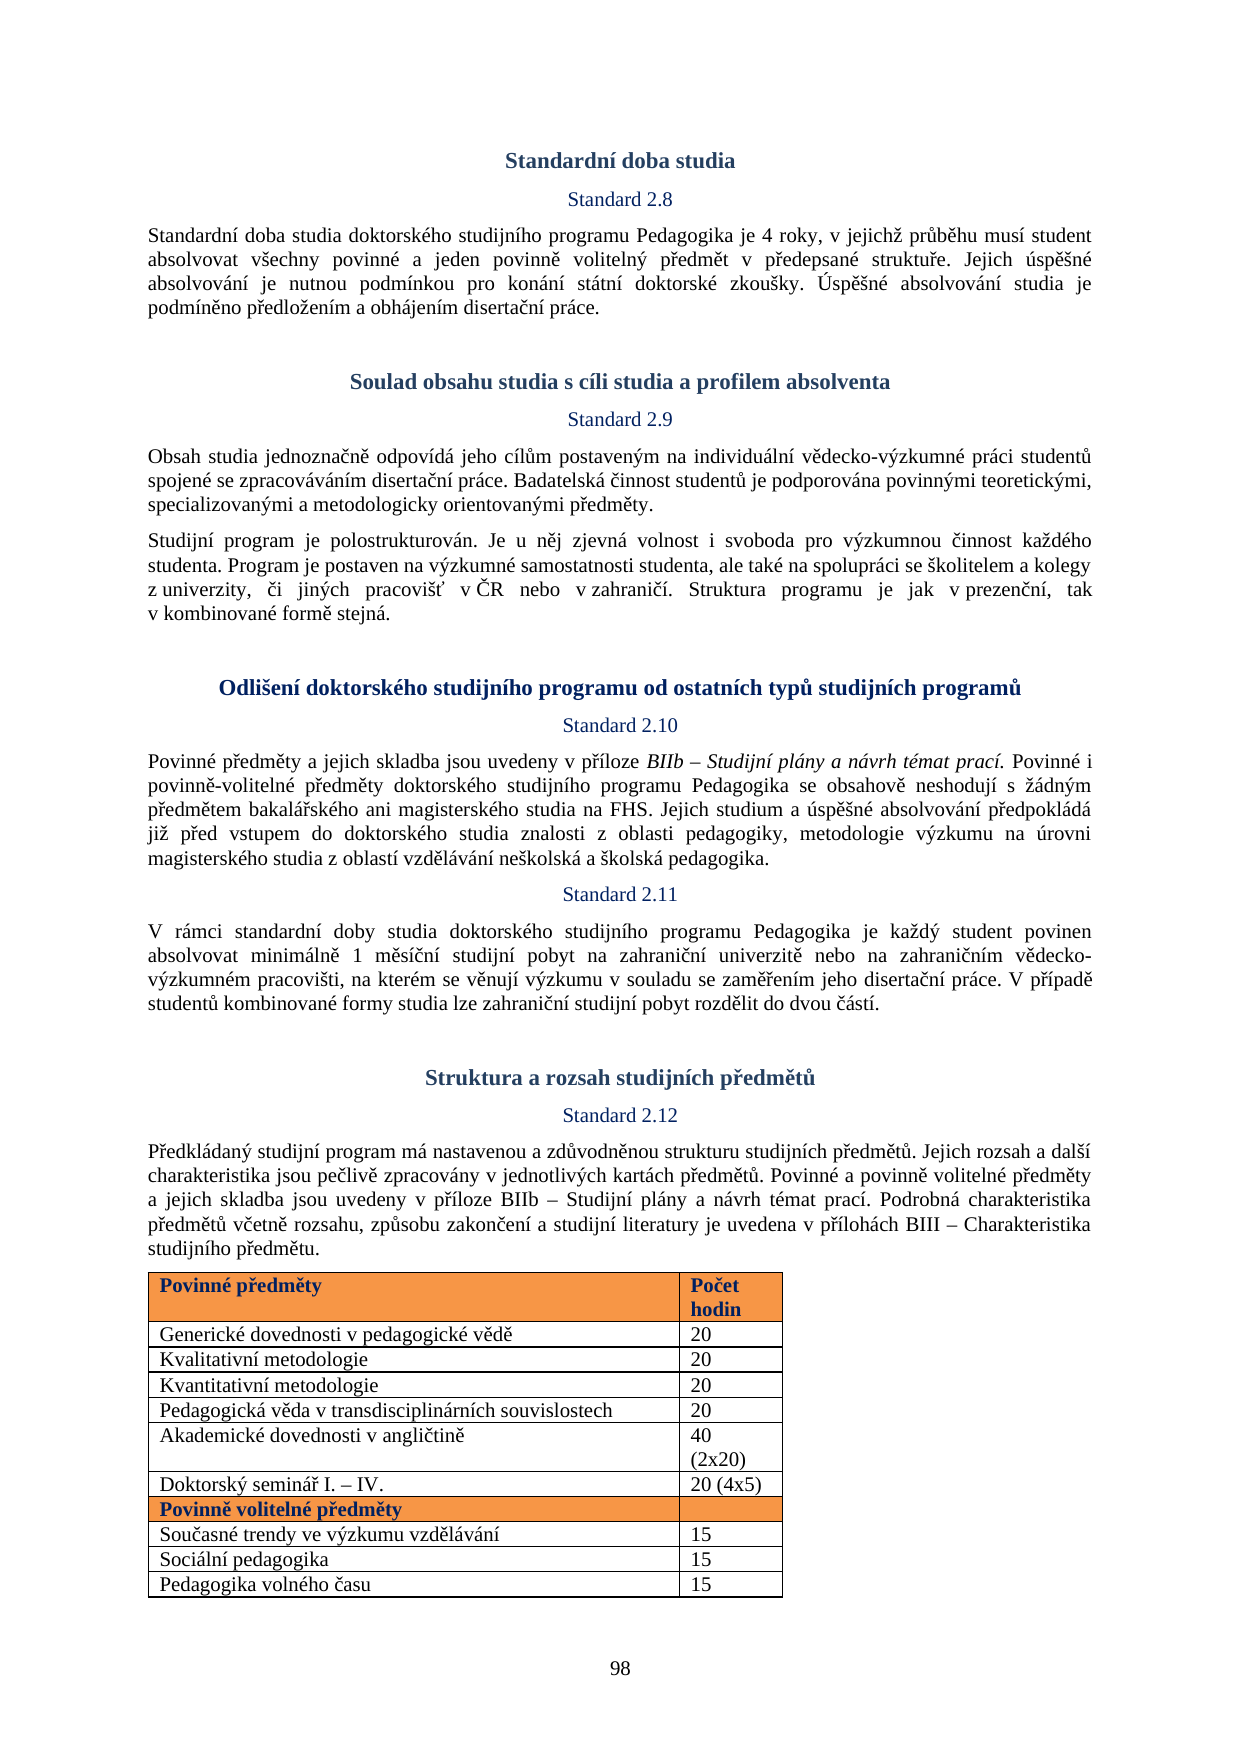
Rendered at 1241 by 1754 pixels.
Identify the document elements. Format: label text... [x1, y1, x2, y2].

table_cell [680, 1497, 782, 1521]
text Standardní doba studia doktorského studijního programu Pedagogika je 4 roky, v jejichž průběhu musí student absolvovat všechny povinné a jeden povinně volitelný předmět v předepsané struktuře. Jejich úspěšné absolvování je nutnou podmínkou pro konání státní doktorské zkoušky. Úspěšné absolvování studia je podmíněno předložením a obhájením disertační práce. [148, 223, 1093, 319]
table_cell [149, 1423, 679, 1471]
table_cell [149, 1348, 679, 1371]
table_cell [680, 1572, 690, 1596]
subtitle Soulad obsahu studia s cíli studia a profilem absolventa [148, 368, 1093, 395]
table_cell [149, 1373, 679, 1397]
text Standard 2.10 [148, 713, 1093, 737]
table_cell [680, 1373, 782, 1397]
text Standard 2.9 [148, 407, 1093, 431]
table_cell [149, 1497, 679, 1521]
subtitle Standardní doba studia [148, 148, 1093, 174]
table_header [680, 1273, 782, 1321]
text Povinné předměty a jejich skladba jsou uvedeny v příloze BIIb – Studijní plány a návrh témat prací. Povinné i povinně-volitelné předměty doktorského studijního programu Pedagogika se obsahově neshodují s žádným předmětem bakalářského ani magisterského studia na FHS. Jejich studium a úspěšné absolvování předpokládá již před vstupem do doktorského studia znalosti z oblasti pedagogiky, metodologie výzkumu na úrovni magisterského studia z oblastí vzdělávání neškolská a školská pedagogika. [148, 749, 1093, 869]
text Předkládaný studijní program má nastavenou a zdůvodněnou strukturu studijních předmětů. Jejich rozsah a další charakteristika jsou pečlivě zpracovány v jednotlivých kartách předmětů. Povinné a povinně volitelné předměty a jejich skladba jsou uvedeny v příloze BIIb – Studijní plány a návrh témat prací. Podrobná charakteristika předmětů včetně rozsahu, způsobu zakončení a studijní literatury je uvedena v přílohách BIII – Charakteristika studijního předmětu. [148, 1139, 1093, 1259]
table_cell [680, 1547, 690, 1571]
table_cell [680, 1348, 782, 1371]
text Odlišení doktorského studijního programu od ostatních typů studijních programů [148, 674, 1093, 700]
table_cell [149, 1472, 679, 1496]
text Standard 2.11 [148, 882, 1093, 906]
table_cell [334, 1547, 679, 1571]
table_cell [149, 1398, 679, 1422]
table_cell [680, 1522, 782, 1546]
text Studijní program je polostrukturován. Je u něj zjevná volnost i svoboda pro výzkumnou činnost každého studenta. Program je postaven na výzkumné samostatnosti studenta, ale také na spolupráci se školitelem a kolegy z univerzity, či jiných pracovišť v ČR nebo v zahraničí. Struktura programu je jak v prezenční, tak v kombinované formě stejná. [148, 528, 1093, 625]
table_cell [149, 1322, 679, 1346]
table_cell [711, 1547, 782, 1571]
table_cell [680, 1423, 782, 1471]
text Standard 2.8 [148, 186, 1093, 211]
text Obsah studia jednoznačně odpovídá jeho cílům postaveným na individuální vědecko-výzkumné práci studentů spojené se zpracováváním disertační práce. Badatelská činnost studentů je podporována povinnými teoretickými, specializovanými a metodologicky orientovanými předměty. [148, 444, 1093, 516]
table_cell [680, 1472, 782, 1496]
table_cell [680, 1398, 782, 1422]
text V rámci standardní doby studia doktorského studijního programu Pedagogika je každý student povinen absolvovat minimálně 1 měsíční studijní pobyt na zahraniční univerzitě nebo na zahraničním vědecko-výzkumném pracovišti, na kterém se věnují výzkumu v souladu se zaměřením jeho disertační práce. V případě studentů kombinované formy studia lze zahraniční studijní pobyt rozdělit do dvou částí. [148, 918, 1093, 1015]
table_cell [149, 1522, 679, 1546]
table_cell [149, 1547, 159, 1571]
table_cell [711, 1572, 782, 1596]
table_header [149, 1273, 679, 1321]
text Standard 2.12 [148, 1103, 1093, 1127]
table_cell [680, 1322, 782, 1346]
subtitle Struktura a rozsah studijních předmětů [148, 1064, 1093, 1090]
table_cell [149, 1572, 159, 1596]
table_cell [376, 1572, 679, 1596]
